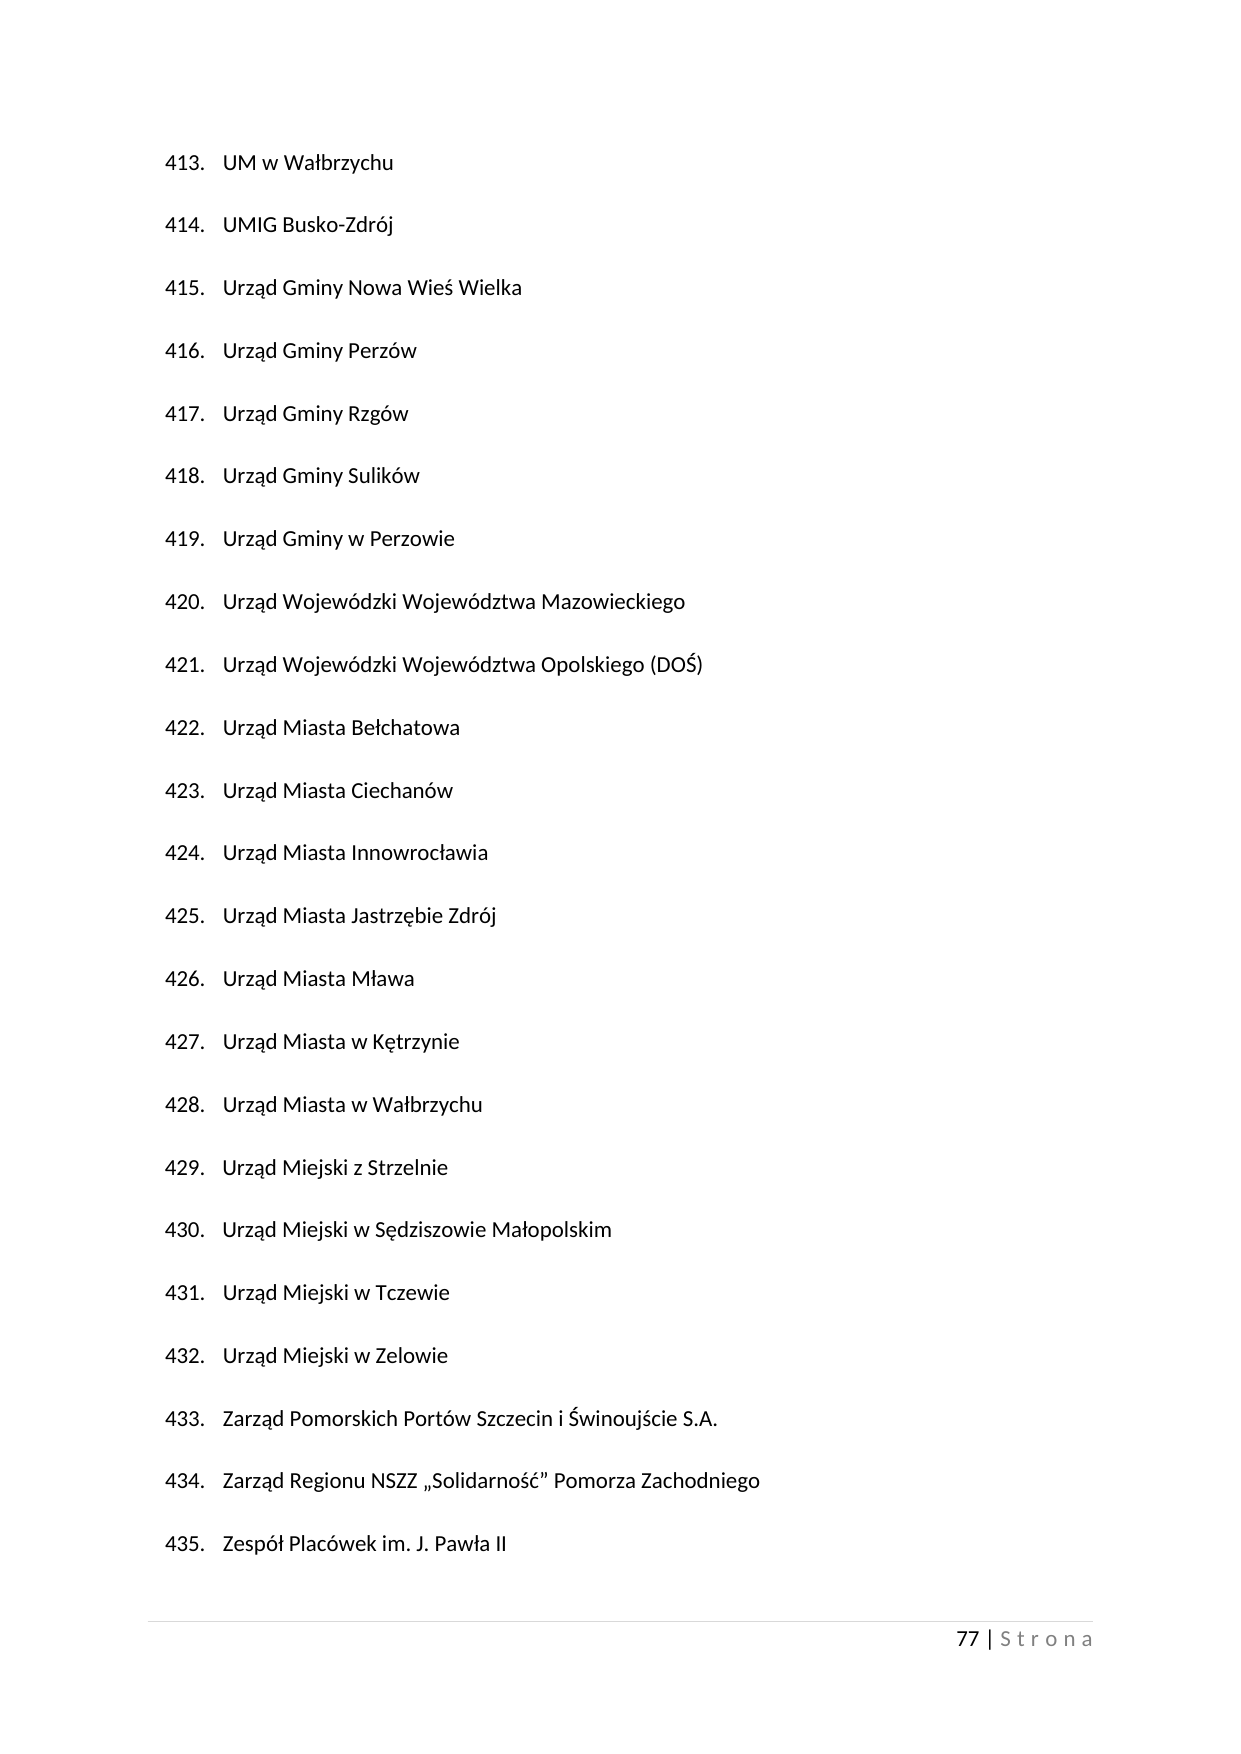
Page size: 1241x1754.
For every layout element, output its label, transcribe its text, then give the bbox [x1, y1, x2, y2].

list Urząd Gminy Nowa Wieś Wielka [185, 273, 1093, 301]
list Urząd Miejski w Tczewie [185, 1278, 1093, 1306]
list Urząd Miasta Bełchatowa [185, 713, 1093, 741]
list Zespół Placówek im. J. Pawła II [185, 1529, 1093, 1557]
list Urząd Wojewódzki Województwa Opolskiego (DOŚ) [185, 650, 1093, 678]
list Urząd Miejski w Zelowie [185, 1341, 1093, 1369]
list Urząd Gminy w Perzowie [185, 524, 1093, 552]
list Urząd Miejski w Sędziszowie Małopolskim [185, 1215, 1093, 1243]
list Urząd Miasta Ciechanów [185, 776, 1093, 804]
list Urząd Gminy Perzów [185, 336, 1093, 364]
list Urząd Miasta Jastrzębie Zdrój [185, 901, 1093, 929]
list Zarząd Regionu NSZZ „Solidarność” Pomorza Zachodniego [185, 1467, 1093, 1495]
list UMIG Busko-Zdrój [185, 210, 1093, 238]
list Urząd Gminy Rzgów [185, 399, 1093, 427]
list Urząd Wojewódzki Województwa Mazowieckiego [185, 587, 1093, 615]
list Urząd Miasta w Wałbrzychu [185, 1090, 1093, 1118]
list Urząd Miasta Innowrocławia [185, 838, 1093, 867]
list Urząd Miasta w Kętrzynie [185, 1027, 1093, 1055]
list Urząd Gminy Sulików [185, 462, 1093, 490]
list Urząd Miasta Mława [185, 964, 1093, 992]
list Zarząd Pomorskich Portów Szczecin i Świnoujście S.A. [185, 1404, 1093, 1432]
list Urząd Miejski z Strzelnie [185, 1153, 1093, 1181]
list UM w Wałbrzychu [185, 148, 1093, 176]
